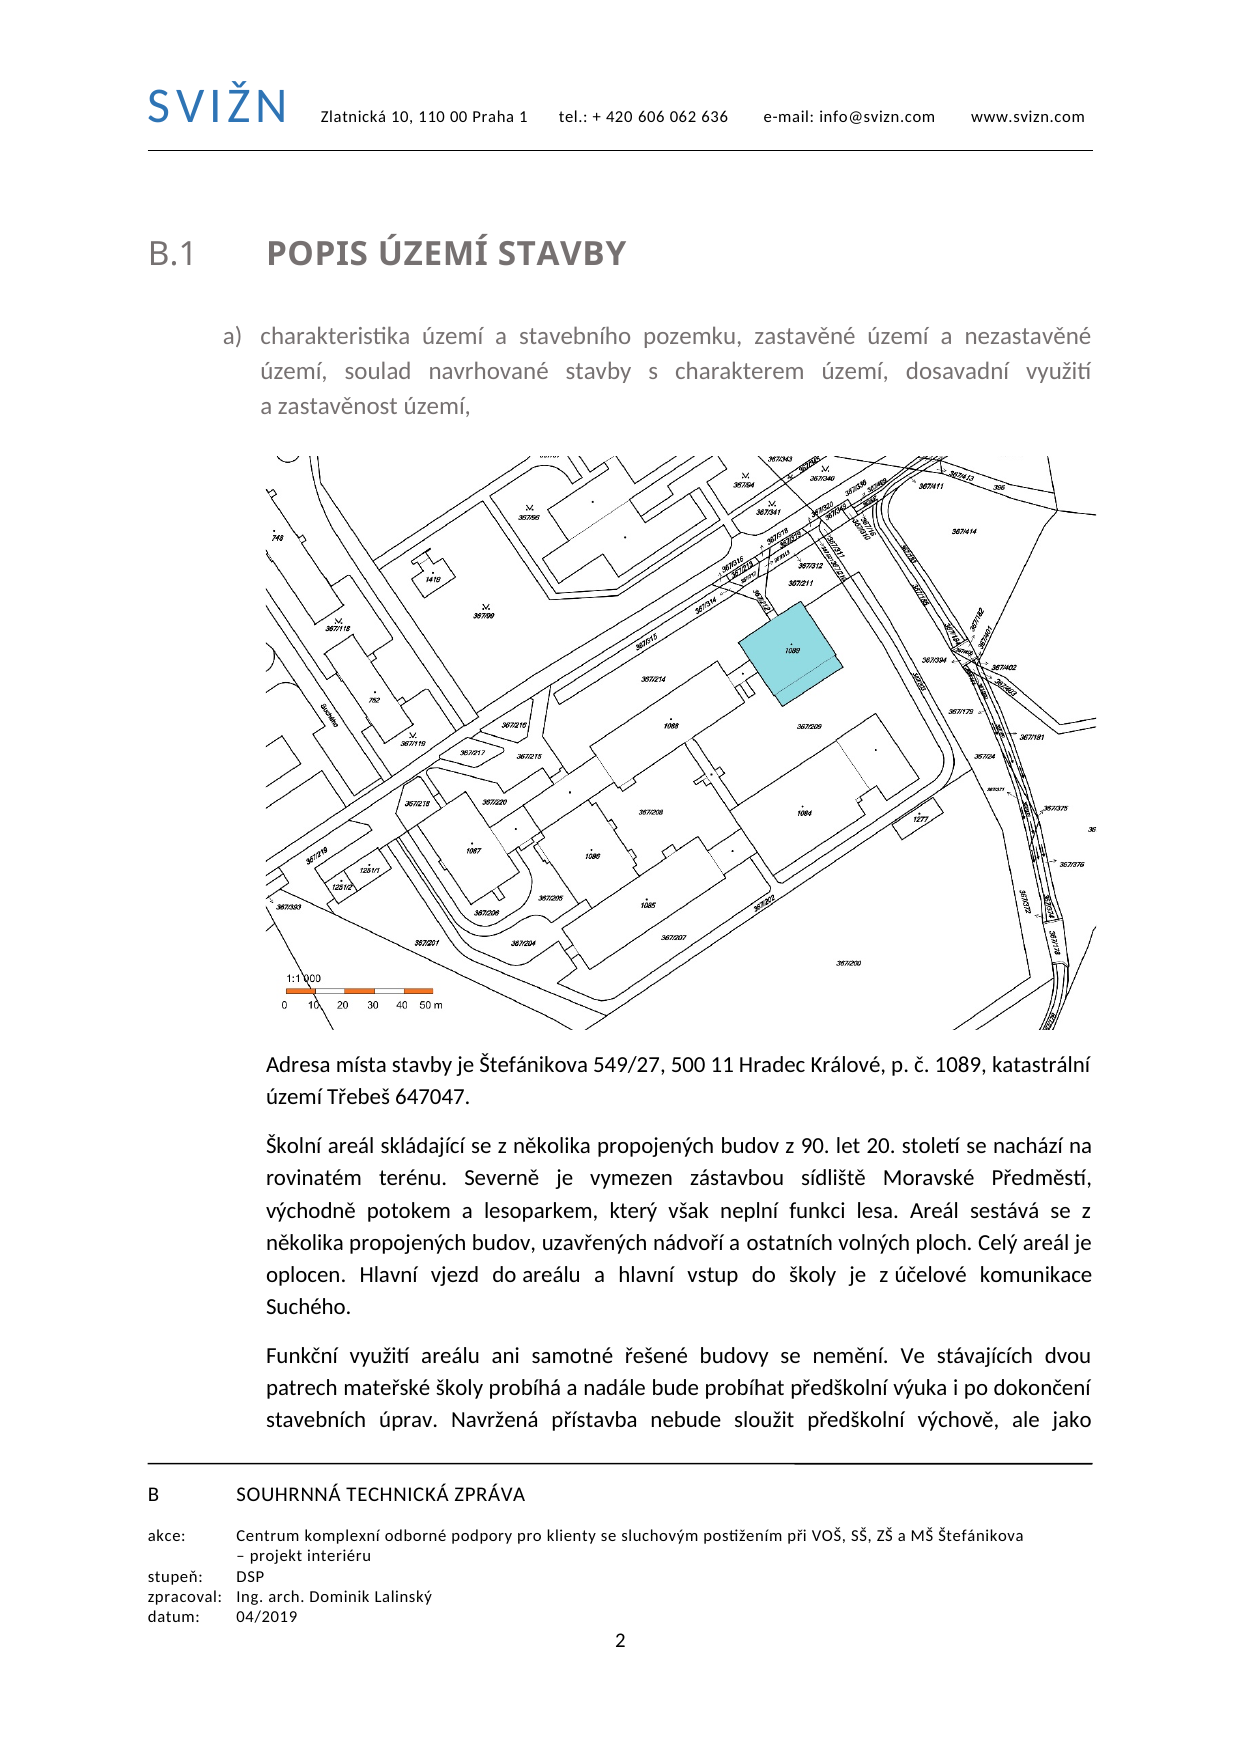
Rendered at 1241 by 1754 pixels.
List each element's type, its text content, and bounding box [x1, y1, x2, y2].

subtitle Popis území stavby [148, 230, 1093, 276]
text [266, 1341, 1093, 1433]
text Školní areál skládající se z několika propojených budov z 90. let 20. století se nachází na rovinatém terénu. Severně je vymezen zástavbou sídliště Moravské Předměstí, východně potokem a lesoparkem, který však neplní funkci lesa. Areál sestává se z několika propojených budov, uzavřených nádvoří a ostatních volných ploch. Celý areál je oplocen. Hlavní vjezd do areálu a hlavní vstup do školy je z účelové komunikace Suchého. [266, 1131, 1093, 1320]
picture [265, 456, 1097, 1030]
subtitle charakteristika území a stavebního pozemku, zastavěné území a nezastavěné území, soulad navrhované stavby s charakterem území, dosavadní využití a zastavěnost území, [223, 320, 1093, 420]
text Adresa místa stavby je Štefánikova 549/27, 500 11 Hradec Králové, p. č. 1089, katastrální území Třebeš 647047. [266, 1050, 1093, 1111]
